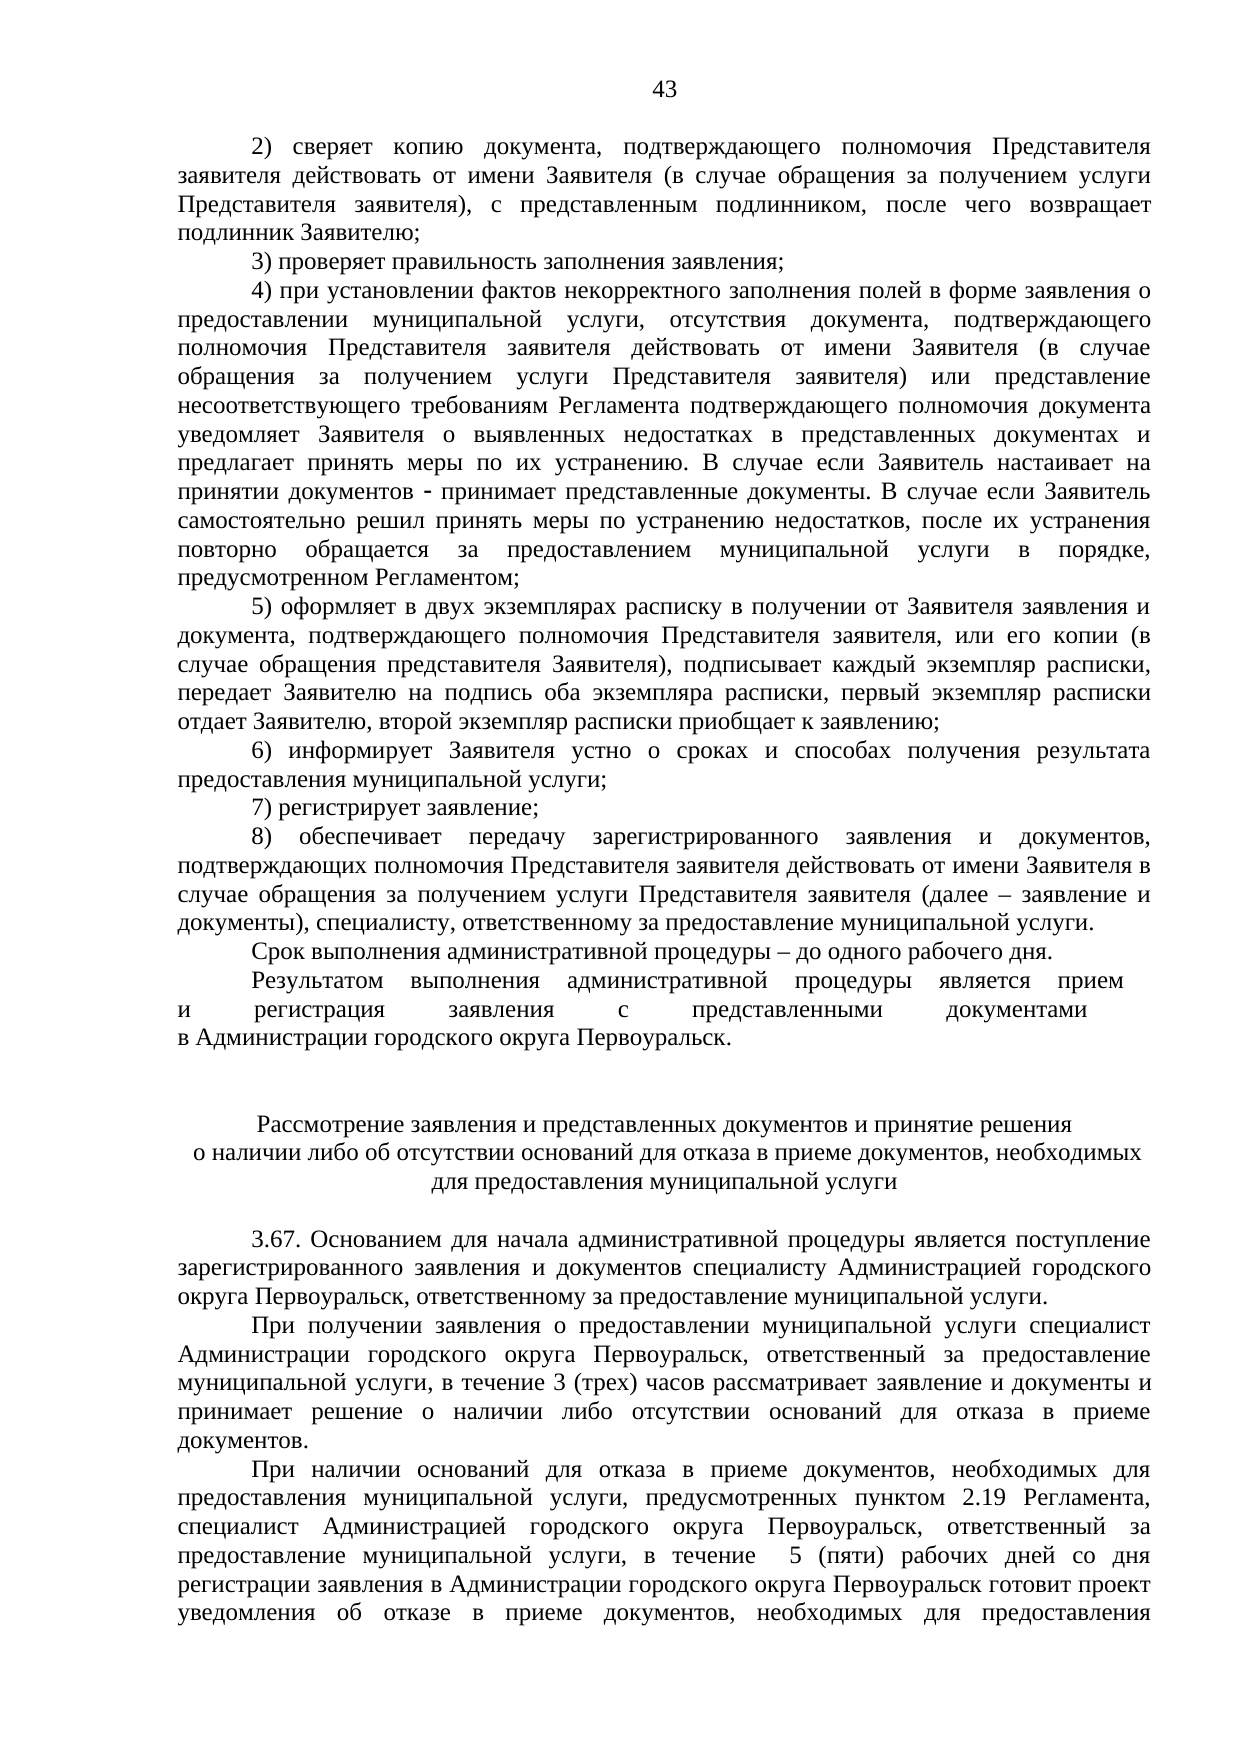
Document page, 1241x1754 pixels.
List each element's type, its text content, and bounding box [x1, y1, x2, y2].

text 2) сверяет копию документа, подтверждающего полномочия Представителя заявителя действовать от имени Заявителя (в случае обращения за получением услуги Представителя заявителя), с представленным подлинником, после чего возвращает подлинник Заявителю; [177, 131, 1152, 246]
text При получении заявления о предоставлении муниципальной услуги специалист Администрации городского округа Первоуральск, ответственный за предоставление муниципальной услуги, в течение 3 (трех) часов рассматривает заявление и документы и принимает решение о наличии либо отсутствии оснований для отказа в приеме документов. [177, 1310, 1152, 1454]
text 6) информирует Заявителя устно о сроках и способах получения результата предоставления муниципальной услуги; [177, 735, 1152, 792]
text Срок выполнения административной процедуры – до одного рабочего дня. [177, 936, 1152, 965]
text 8) обеспечивает передачу зарегистрированного заявления и документов, подтверждающих полномочия Представителя заявителя действовать от имени Заявителя в случае обращения за получением услуги Представителя заявителя (далее – заявление и документы), специалисту, ответственному за предоставление муниципальной услуги. [177, 821, 1152, 936]
text 3.67. Основанием для начала административной процедуры является поступление зарегистрированного заявления и документов специалисту Администрацией городского округа Первоуральск, ответственному за предоставление муниципальной услуги. [177, 1224, 1152, 1310]
text Результатом выполнения административной процедуры является прием и регистрация заявления с представленными документами в Администрации городского округа Первоуральск. [177, 965, 1152, 1051]
text 7) регистрирует заявление; [177, 792, 1152, 821]
text Рассмотрение заявления и представленных документов и принятие решения о наличии либо об отсутствии оснований для отказа в приеме документов, необходимых для предоставления муниципальной услуги [177, 1109, 1152, 1195]
text 3) проверяет правильность заполнения заявления; [177, 246, 1152, 275]
text 5) оформляет в двух экземплярах расписку в получении от Заявителя заявления и документа, подтверждающего полномочия Представителя заявителя, или его копии (в случае обращения представителя Заявителя), подписывает каждый экземпляр расписки, передает Заявителю на подпись оба экземпляра расписки, первый экземпляр расписки отдает Заявителю, второй экземпляр расписки приобщает к заявлению; [177, 591, 1152, 735]
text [177, 1454, 1152, 1626]
text 4) при установлении фактов некорректного заполнения полей в форме заявления о предоставлении муниципальной услуги, отсутствия документа, подтверждающего полномочия Представителя заявителя действовать от имени Заявителя (в случае обращения за получением услуги Представителя заявителя) или представление несоответствующего требованиям Регламента подтверждающего полномочия документа уведомляет Заявителя о выявленных недостатках в представленных документах и предлагает принять меры по их устранению. В случае если Заявитель настаивает на принятии документов принимает представленные документы. В случае если Заявитель самостоятельно решил принять меры по устранению недостатков, после их устранения повторно обращается за предоставлением муниципальной услуги в порядке, предусмотренном Регламентом; [177, 275, 1152, 591]
